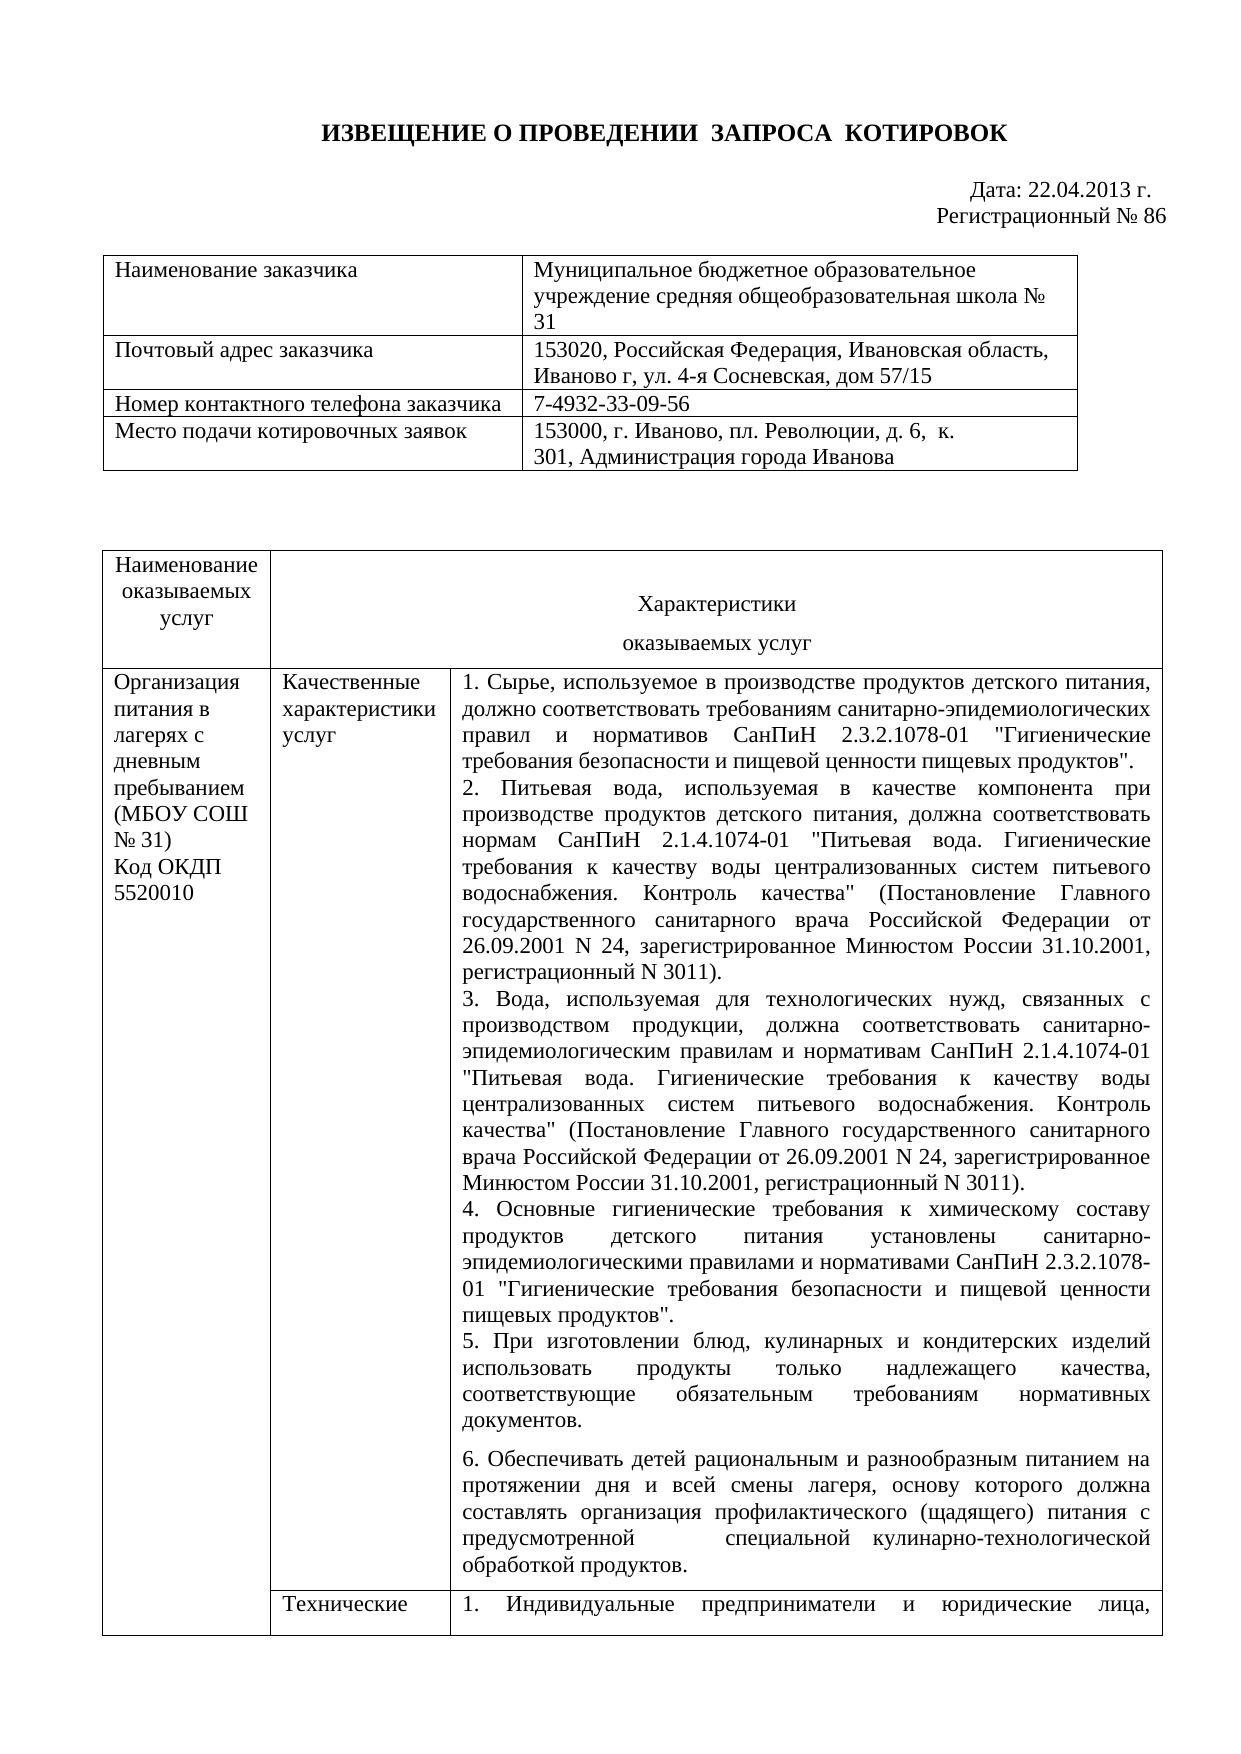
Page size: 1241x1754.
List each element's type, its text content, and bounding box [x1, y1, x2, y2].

table_header Муниципальное бюджетное образовательное учреждение средняя общеобразовательная школа № 31 [523, 256, 1077, 335]
table_header Характеристики оказываемых услуг [271, 551, 1162, 667]
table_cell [271, 1591, 450, 1635]
table_cell Качественные характеристики услуг [271, 669, 450, 1589]
table_cell 7-4932-33-09-56 [523, 390, 1077, 416]
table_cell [451, 1591, 1162, 1635]
text Дата: 22.04.2013 г. [177, 176, 1152, 202]
text Регистрационный № 86 [177, 202, 1167, 228]
table_cell Место подачи котировочных заявок [104, 417, 522, 470]
table_cell Почтовый адрес заказчика [104, 336, 522, 388]
table_header Наименование оказываемых услуг [103, 551, 270, 667]
table_cell 153020, Российская Федерация, Ивановская область, Иваново г, ул. 4-я Сосневская, дом 57/15 [523, 336, 1077, 388]
table_cell Организация питания в лагерях с дневным пребыванием (МБОУ СОШ № 31) Код ОКДП 5520010 [103, 669, 270, 1635]
table_cell Номер контактного телефона заказчика [104, 390, 522, 416]
table_header Наименование заказчика [104, 256, 522, 335]
table_cell 1. Сырье, используемое в производстве продуктов детского питания, должно соответствовать требованиям санитарно-эпидемиологических правил и нормативов СанПиН 2.3.2.1078-01 "Гигиенические требования безопасности и пищевой ценности пищевых продуктов". 2. Питьевая вода, используемая в качестве компонента при производстве продуктов детского питания, должна соответствовать нормам СанПиН 2.1.4.1074-01 "Питьевая вода. Гигиенические требования к качеству воды централизованных систем питьевого водоснабжения. Контроль качества" (Постановление Главного государственного санитарного врача Российской Федерации от 26.09.2001 N 24, зарегистрированное Минюстом России 31.10.2001, регистрационный N 3011). 3. Вода, используемая для технологических нужд, связанных с производством продукции, должна соответствовать санитарно-эпидемиологическим правилам и нормативам СанПиН 2.1.4.1074-01 "Питьевая вода. Гигиенические требования к качеству воды централизованных систем питьевого водоснабжения. Контроль качества" (Постановление Главного государственного санитарного врача Российской Федерации от 26.09.2001 N 24, зарегистрированное Минюстом России 31.10.2001, регистрационный N 3011). 4. Основные гигиенические требования к химическому составу продуктов детского питания установлены санитарно-эпидемиологическими правилами и нормативами СанПиН 2.3.2.1078-01 "Гигиенические требования безопасности и пищевой ценности пищевых продуктов". 5. При изготовлении блюд, кулинарных и кондитерских изделий использовать продукты только надлежащего качества, соответствующие обязательным требованиям нормативных документов. 6. Обеспечивать детей рациональным и разнообразным питанием на протяжении дня и всей смены лагеря, основу которого должна составлять организация профилактического (щадящего) питания с предусмотренной специальной кулинарно-технологической обработкой продуктов. [451, 669, 1162, 1589]
table_cell 153000, г. Иваново, пл. Революции, д. 6, к. 301, Администрация города Иванова [523, 417, 1077, 470]
text Извещение о проведении запроса котировок [177, 118, 1152, 147]
